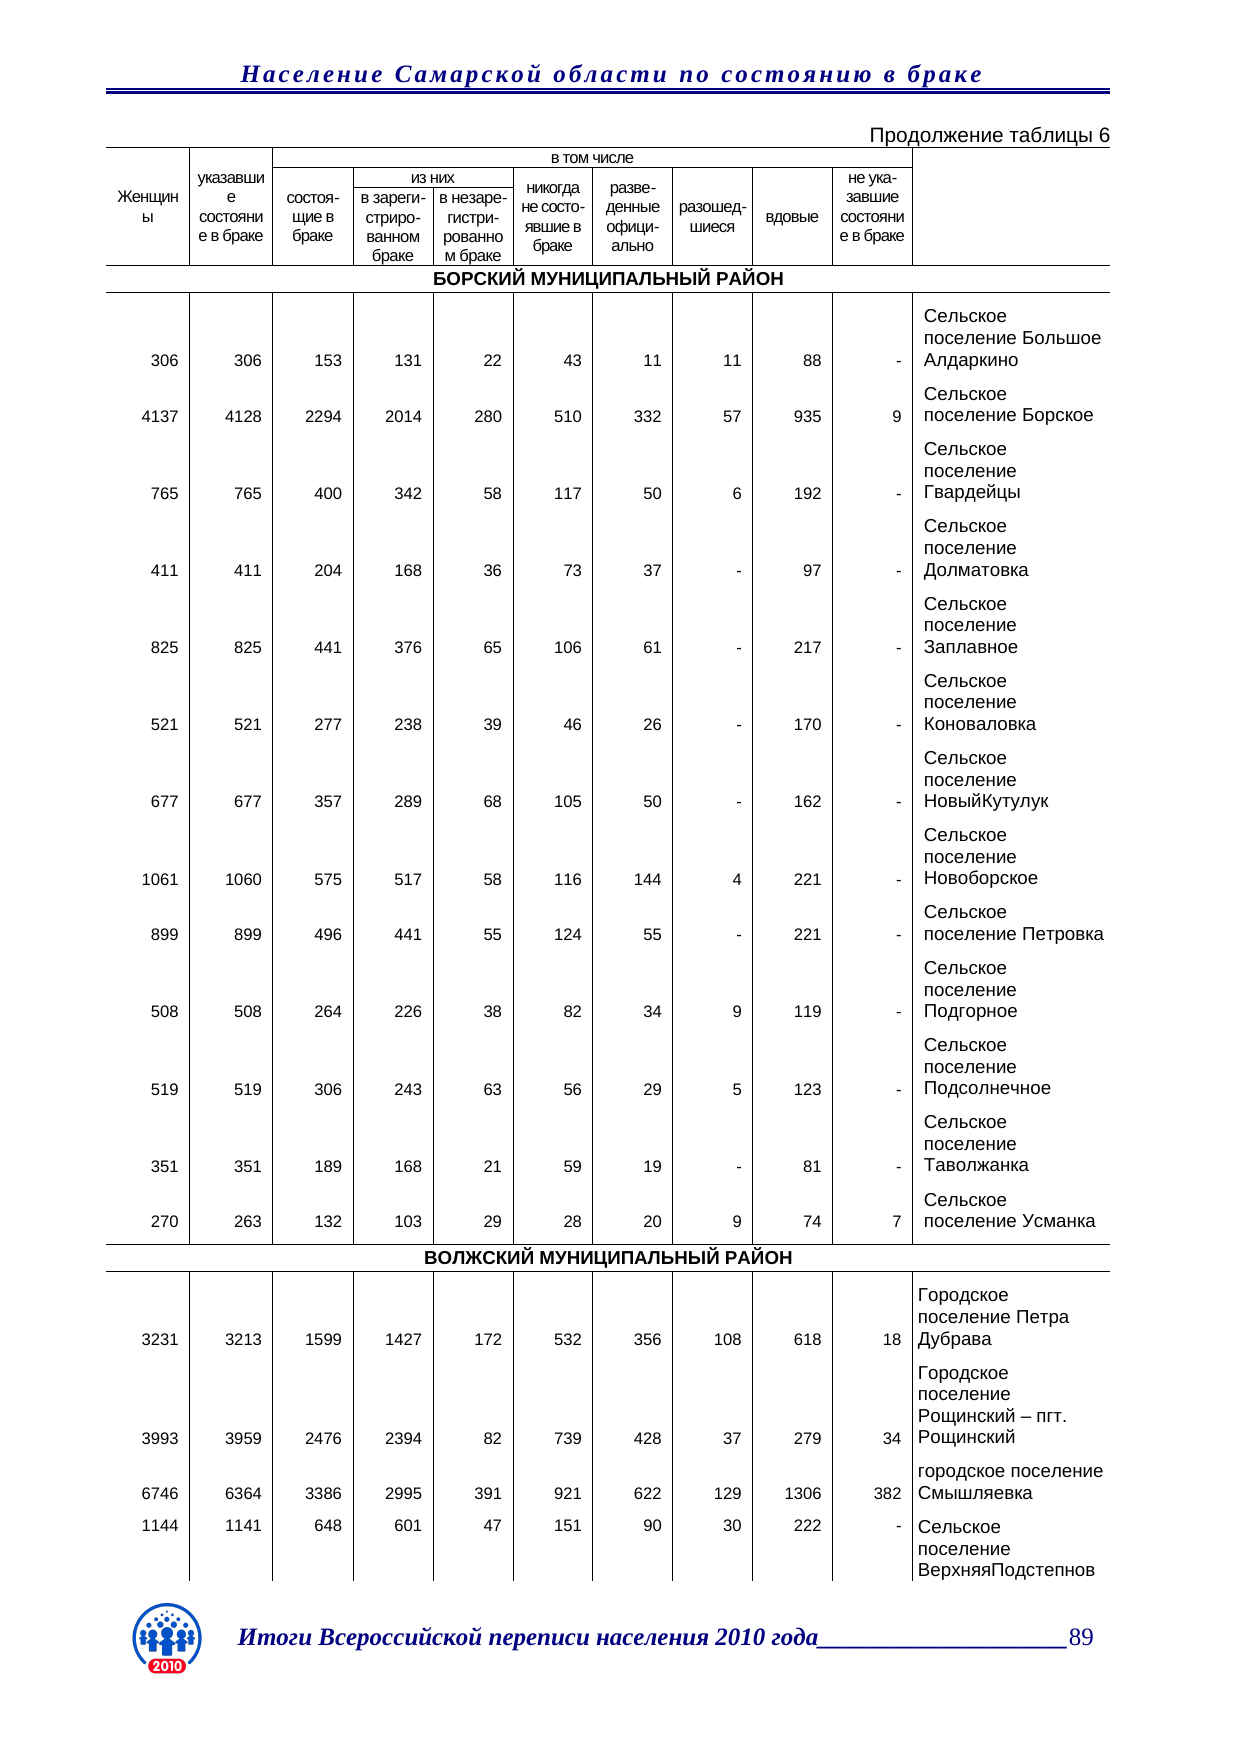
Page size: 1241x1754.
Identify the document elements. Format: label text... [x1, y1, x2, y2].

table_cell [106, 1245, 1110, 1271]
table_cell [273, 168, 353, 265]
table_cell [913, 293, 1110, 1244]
text Продолжение таблицы 6 [106, 123, 1110, 147]
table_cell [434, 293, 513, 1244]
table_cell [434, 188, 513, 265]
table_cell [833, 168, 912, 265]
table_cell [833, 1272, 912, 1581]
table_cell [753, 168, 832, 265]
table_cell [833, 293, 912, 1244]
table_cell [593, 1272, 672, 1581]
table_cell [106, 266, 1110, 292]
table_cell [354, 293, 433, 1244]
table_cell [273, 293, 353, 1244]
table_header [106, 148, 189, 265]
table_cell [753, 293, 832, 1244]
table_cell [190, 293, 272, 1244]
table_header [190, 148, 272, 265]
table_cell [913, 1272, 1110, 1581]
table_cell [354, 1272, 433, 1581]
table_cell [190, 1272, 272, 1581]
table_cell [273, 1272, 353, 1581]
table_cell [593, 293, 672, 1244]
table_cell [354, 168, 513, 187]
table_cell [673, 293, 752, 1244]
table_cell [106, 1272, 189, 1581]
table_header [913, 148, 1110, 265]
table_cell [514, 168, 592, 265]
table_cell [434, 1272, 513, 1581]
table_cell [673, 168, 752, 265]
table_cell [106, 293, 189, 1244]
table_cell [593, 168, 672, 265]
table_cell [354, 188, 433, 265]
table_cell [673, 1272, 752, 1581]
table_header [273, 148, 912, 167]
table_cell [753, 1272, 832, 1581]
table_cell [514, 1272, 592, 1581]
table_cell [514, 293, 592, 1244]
